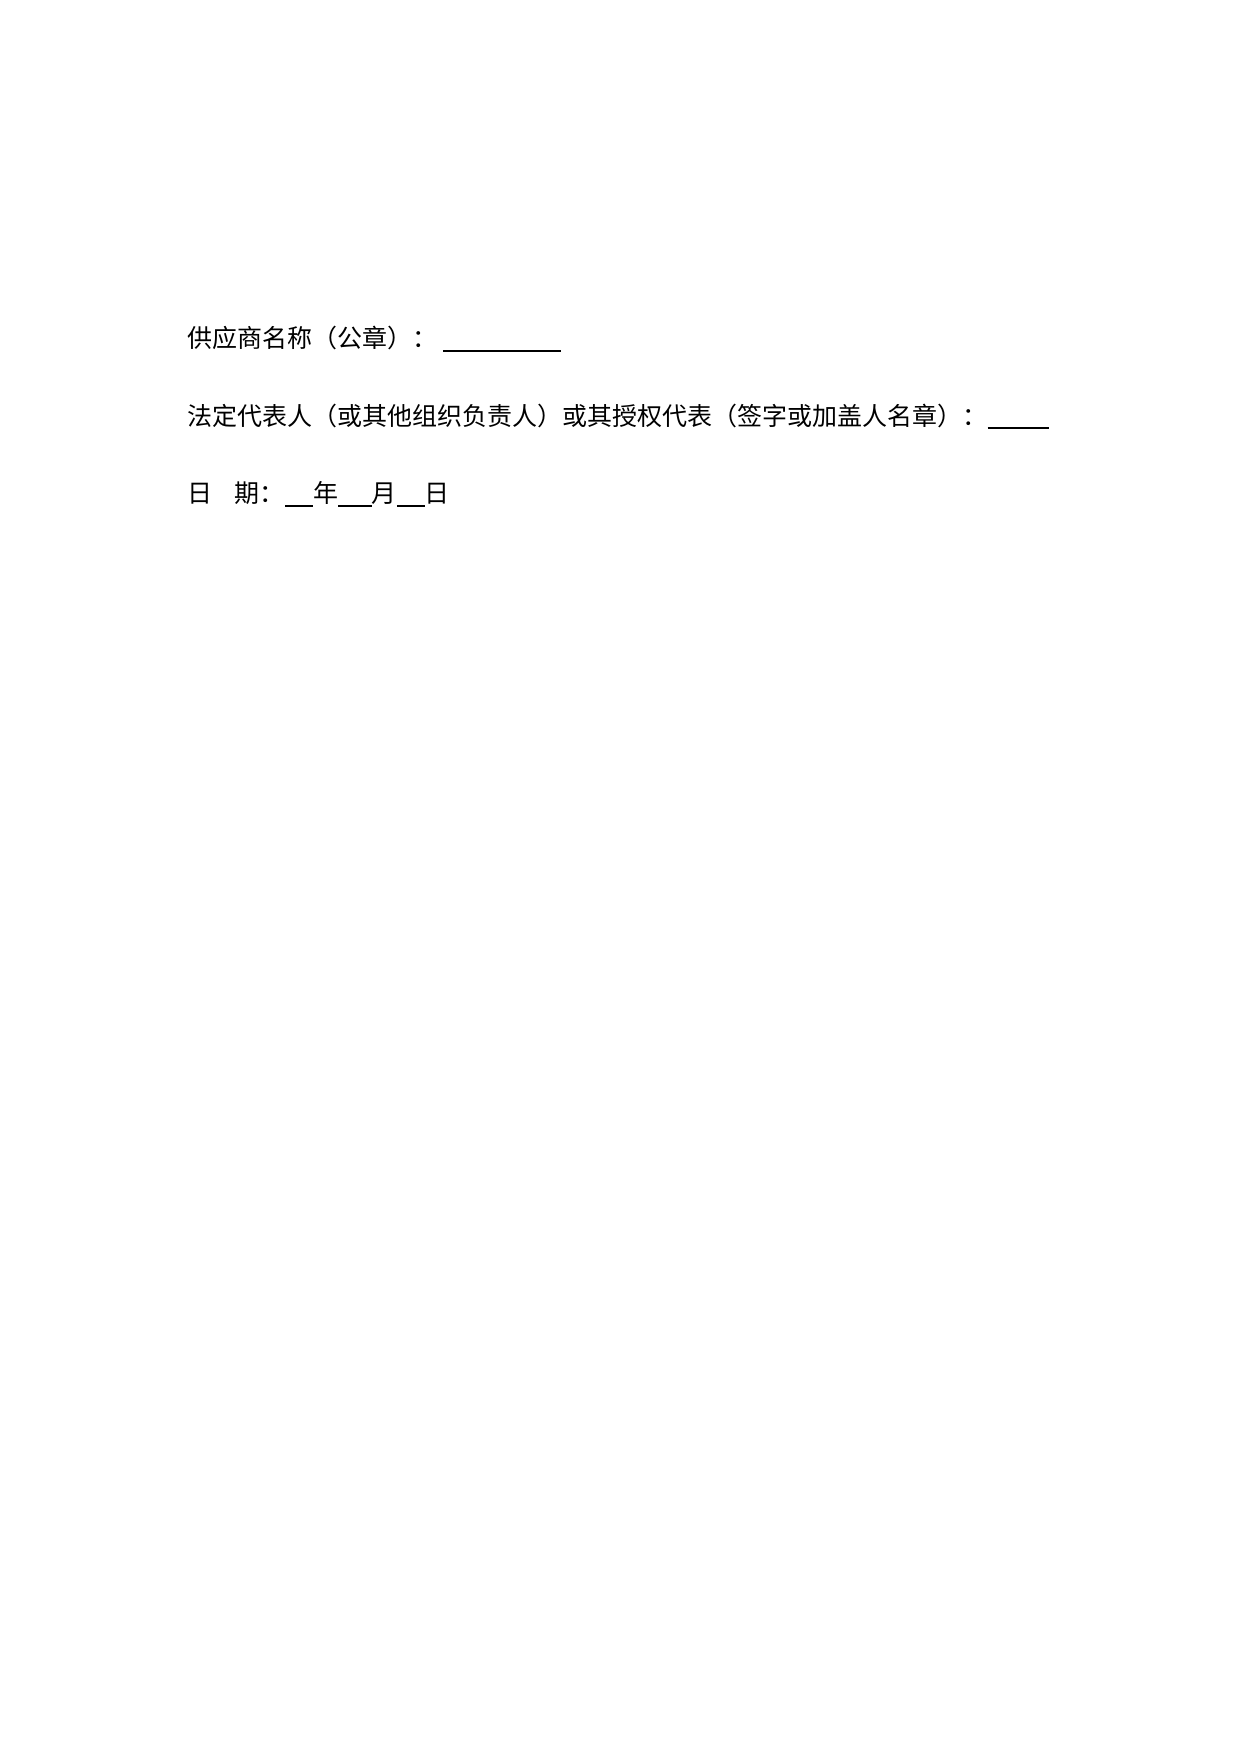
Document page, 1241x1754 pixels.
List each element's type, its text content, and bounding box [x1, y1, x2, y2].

text 法定代表人（或其他组织负责人）或其授权代表（签字或加盖人名章）： [187, 382, 1053, 447]
text 供应商名称（公章）： [187, 304, 1053, 369]
text 日 期： 年 月 日 [187, 459, 1053, 524]
